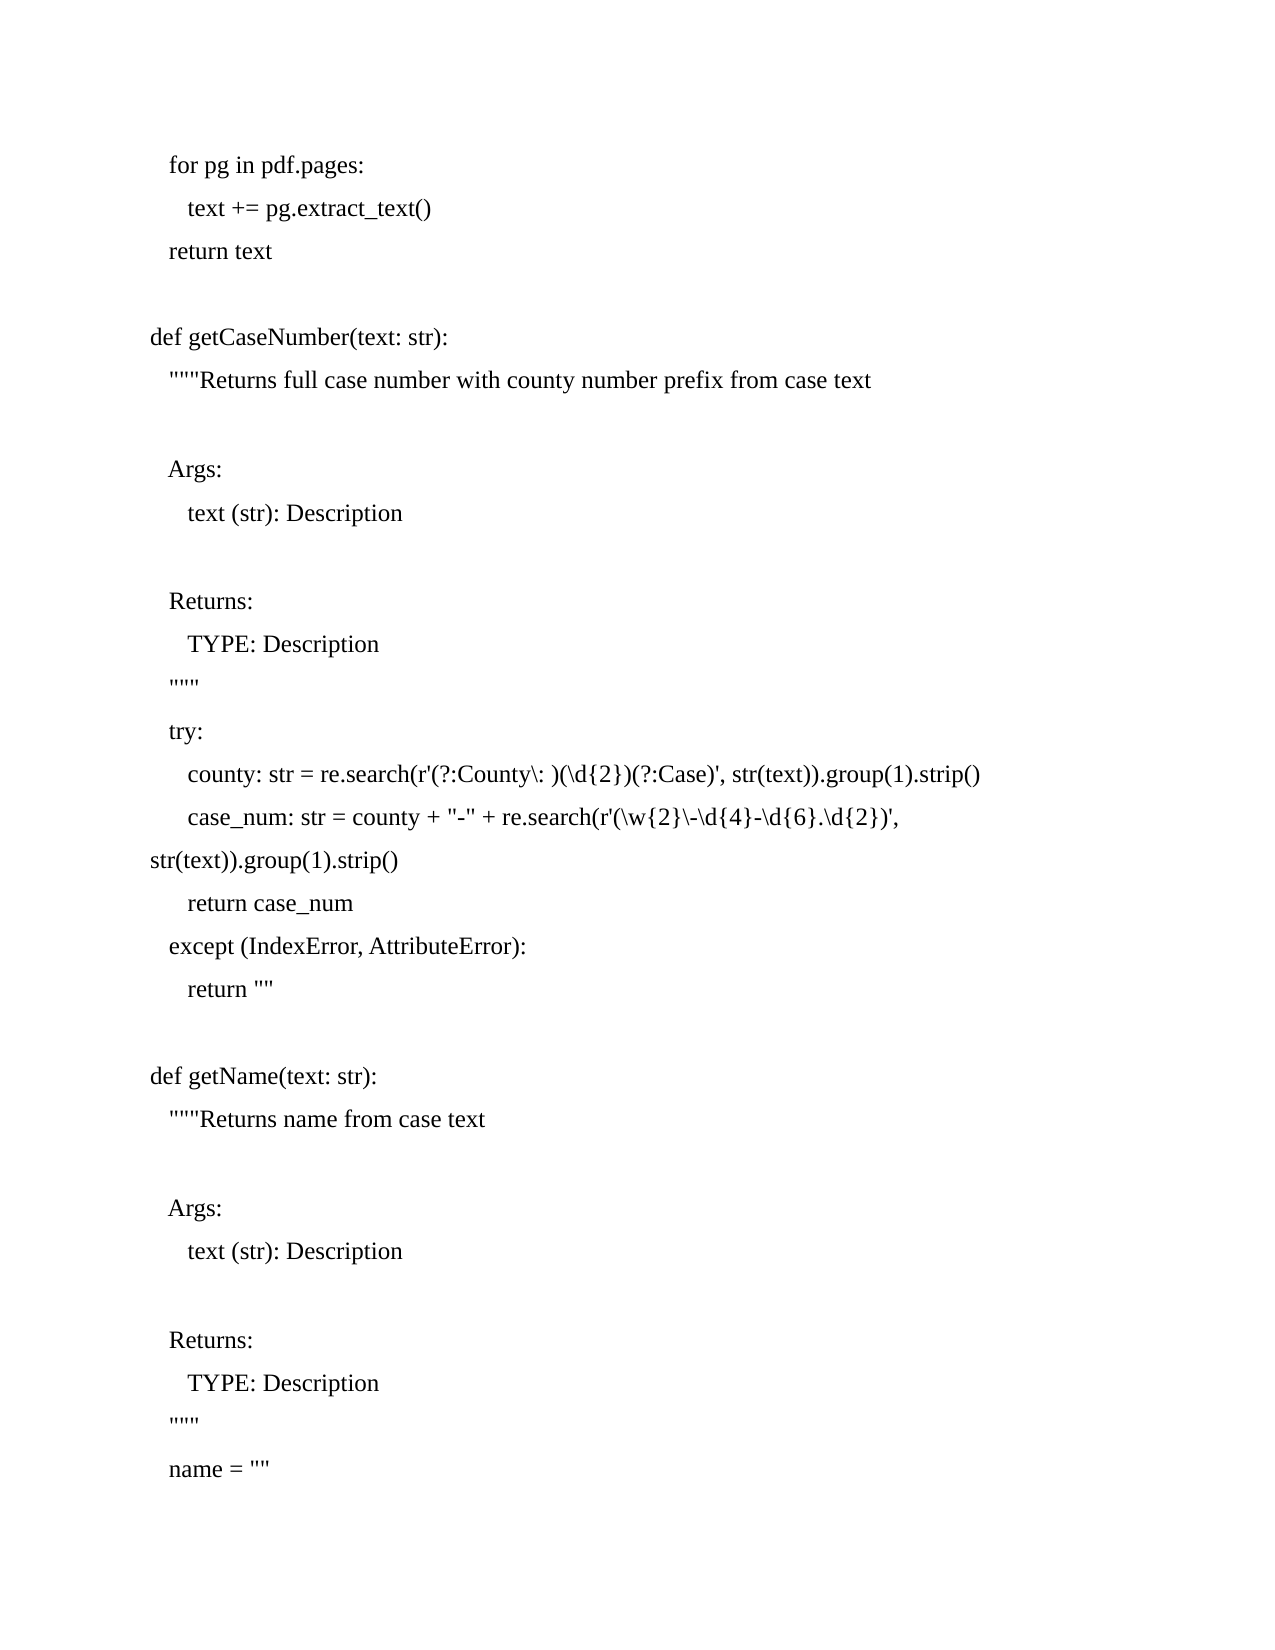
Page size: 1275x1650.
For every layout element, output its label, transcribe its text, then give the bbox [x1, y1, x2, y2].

text except (IndexError, AttributeError): [150, 931, 1125, 960]
text def getName(text: str): [150, 1061, 1125, 1089]
text return case_num [150, 888, 1125, 917]
text case_num: str = county + "-" + re.search(r'(\w{2}\-\d{4}-\d{6}.\d{2})', str(text)).group(1).strip() [150, 802, 1125, 874]
text try: [150, 716, 1125, 744]
text """Returns full case number with county number prefix from case text [150, 366, 1125, 394]
text county: str = re.search(r'(?:County\: )(\d{2})(?:Case)', str(text)).group(1).strip() [150, 759, 1125, 788]
text Returns: [150, 1325, 1125, 1353]
text text (str): Description [150, 498, 1125, 526]
text """ [150, 673, 1125, 701]
text """ [150, 1411, 1125, 1440]
text TYPE: Description [150, 629, 1125, 658]
text text (str): Description [150, 1236, 1125, 1265]
text TYPE: Description [150, 1368, 1125, 1397]
text Returns: [150, 586, 1125, 615]
text for pg in pdf.pages: [150, 150, 1125, 179]
text Args: [150, 454, 1125, 483]
text return "" [150, 974, 1125, 1003]
text """Returns name from case text [150, 1104, 1125, 1133]
text Args: [150, 1193, 1125, 1222]
text return text [150, 236, 1125, 265]
text def getCaseNumber(text: str): [150, 322, 1125, 351]
text text += pg.extract_text() [150, 193, 1125, 222]
text name = "" [150, 1454, 1125, 1483]
